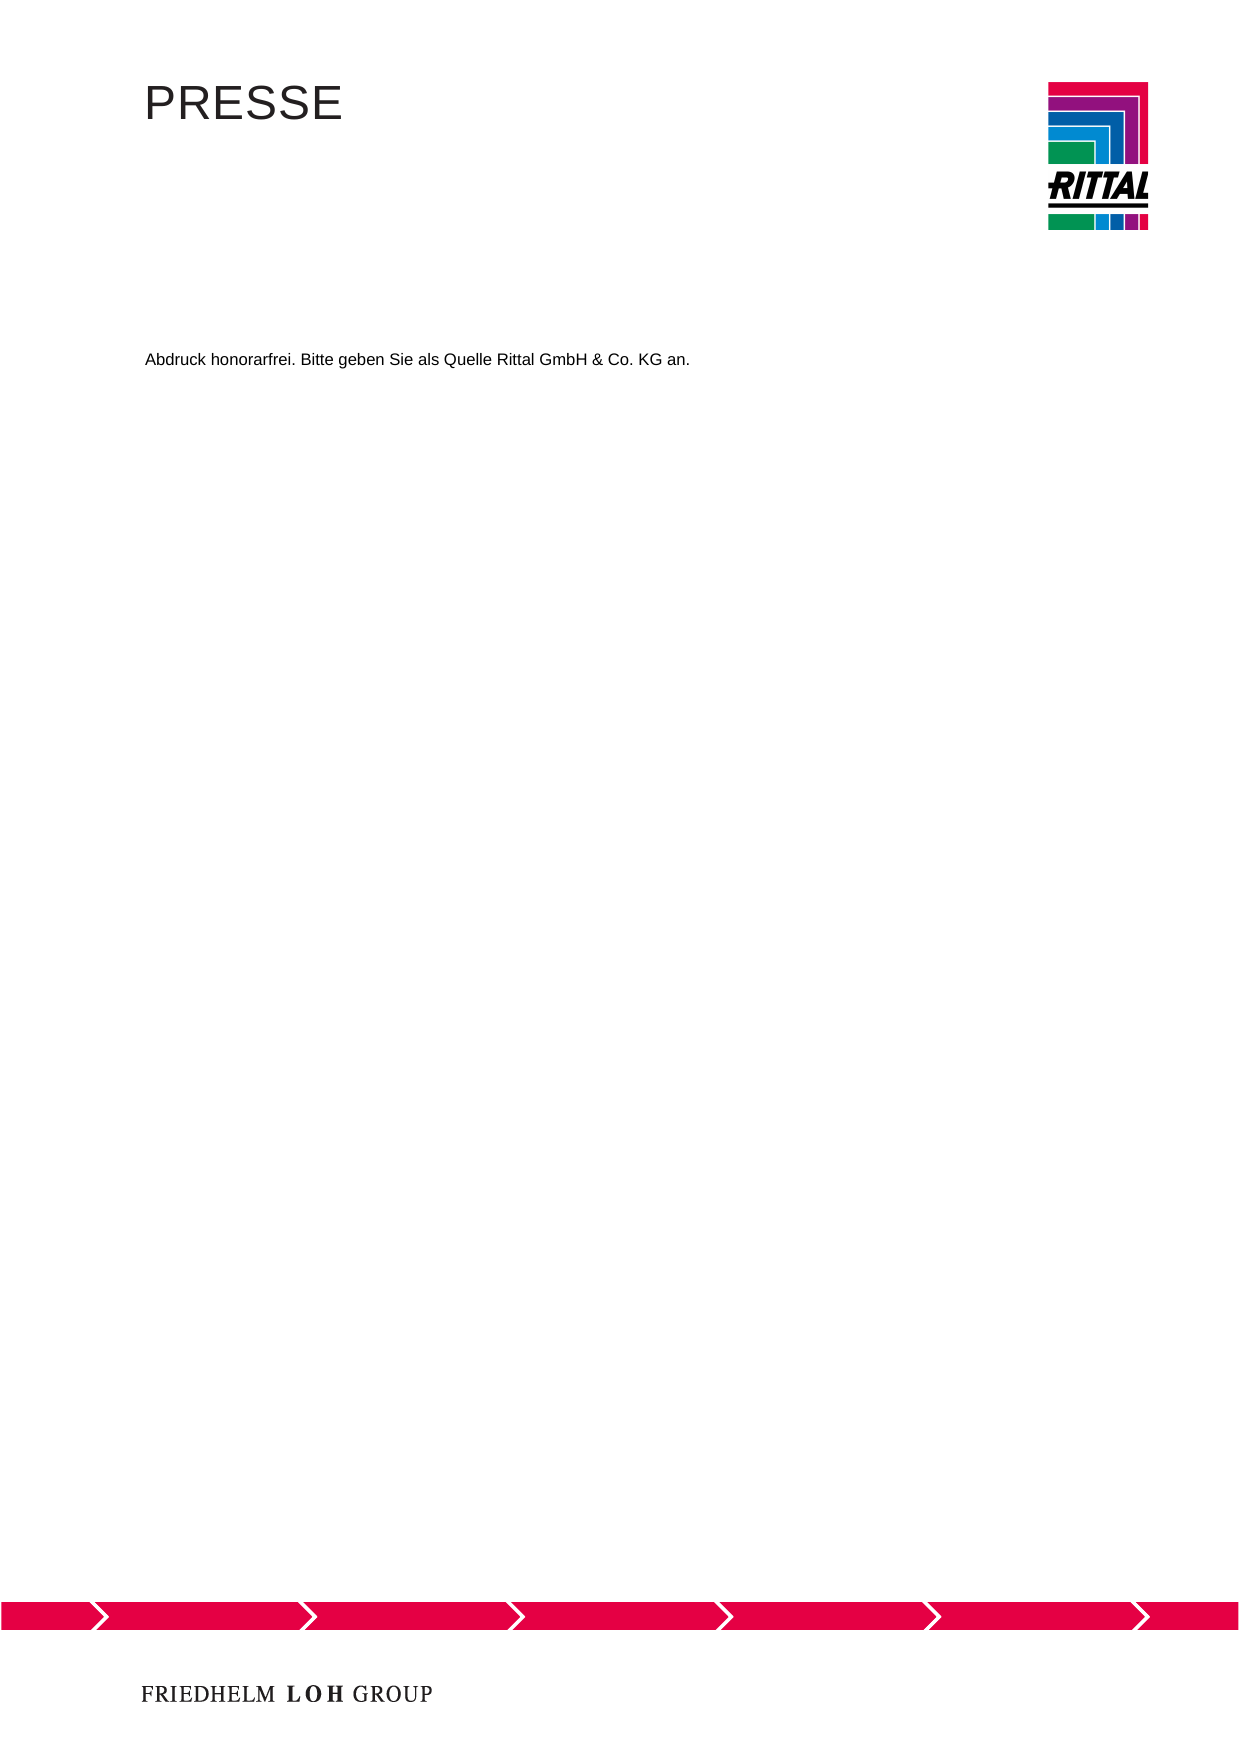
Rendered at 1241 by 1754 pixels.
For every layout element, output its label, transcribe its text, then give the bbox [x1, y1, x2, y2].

picture [141, 1685, 432, 1702]
picture [1048, 82, 1149, 230]
text Abdruck honorarfrei. Bitte geben Sie als Quelle Rittal GmbH & Co. KG an. [145, 349, 1154, 369]
picture [0, 1602, 1238, 1629]
